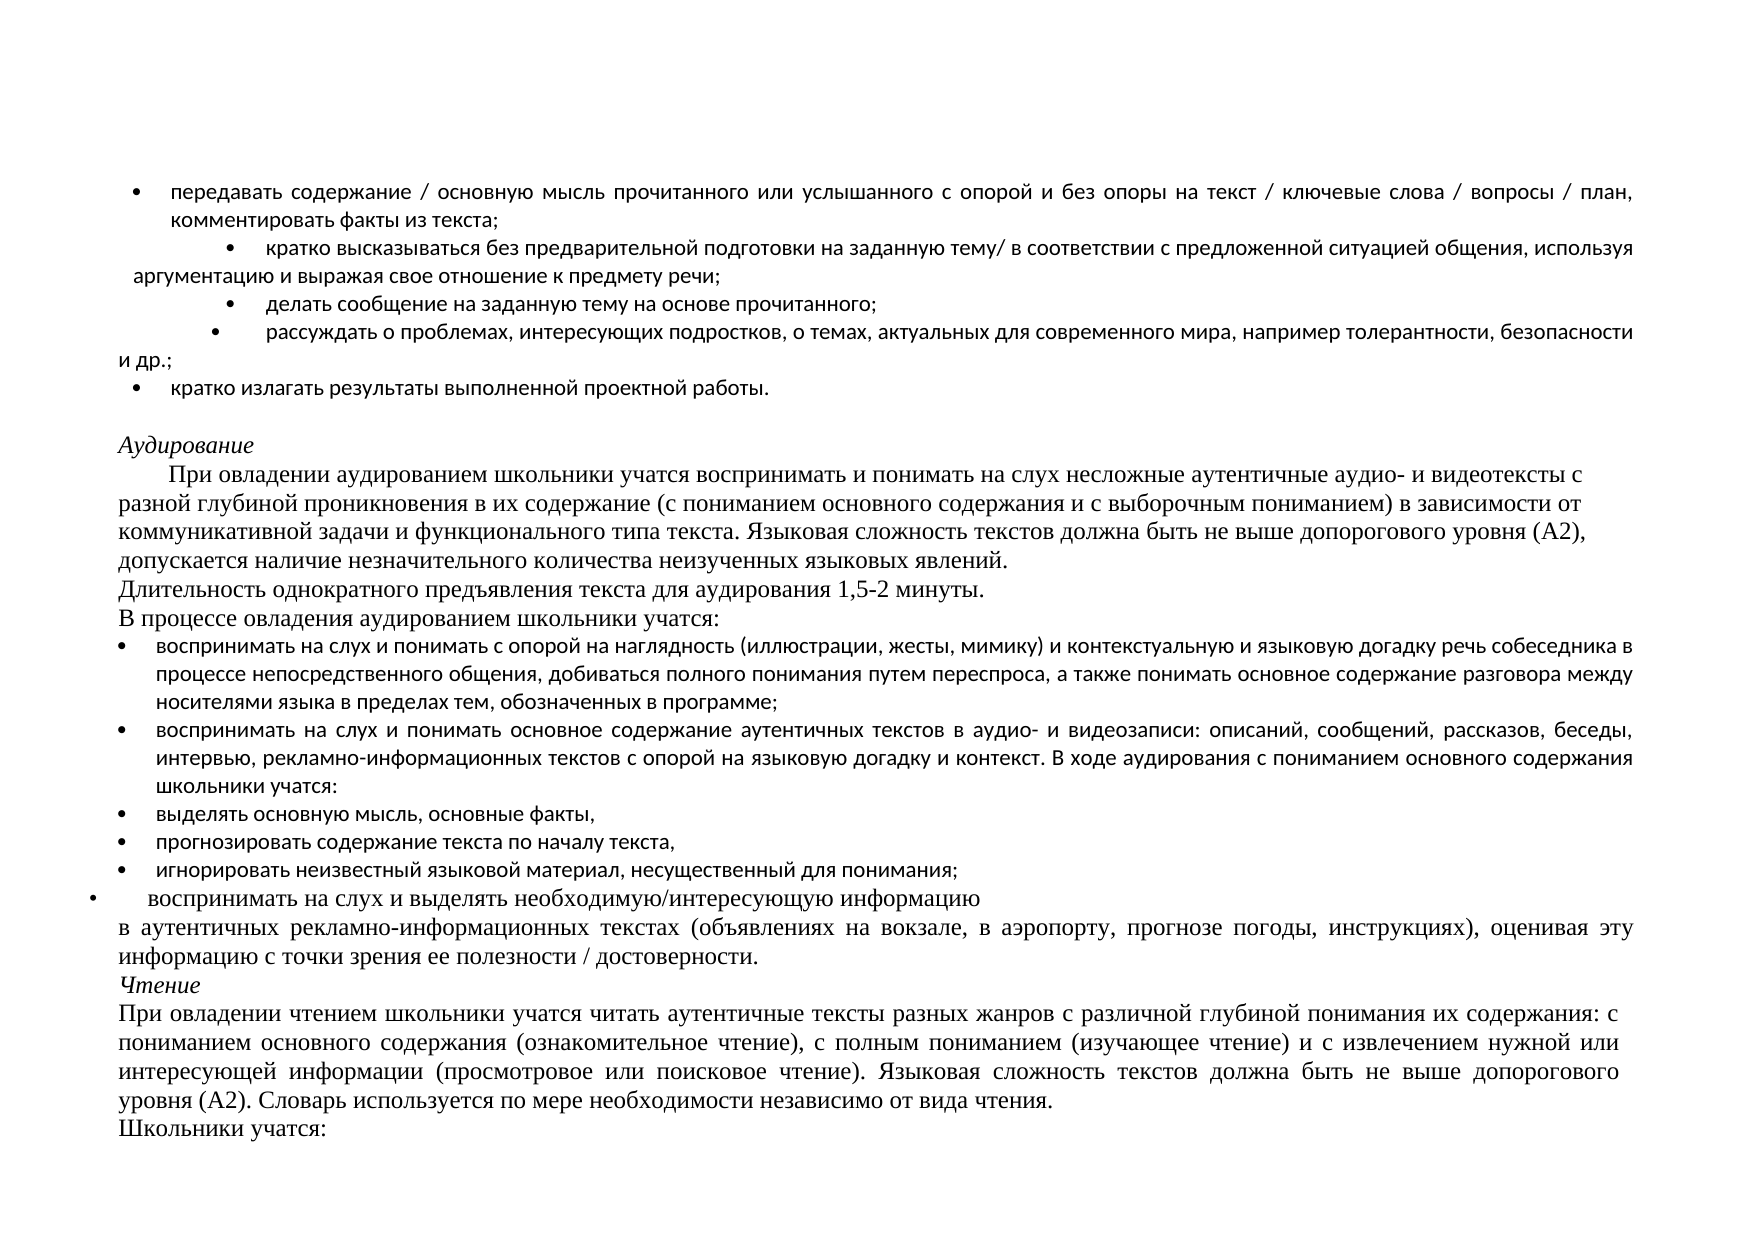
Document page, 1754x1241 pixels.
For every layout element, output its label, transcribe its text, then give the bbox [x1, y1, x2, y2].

text В процессе овладения аудированием школьники учатся: [118, 603, 1636, 631]
list кратко высказываться без предварительной подготовки на заданную тему/ в соответствии с предложенной ситуацией общения, используя аргументацию и выражая свое отношение к предмету речи; [133, 233, 1636, 289]
text Длительность однократного предъявления текста для аудирования 1,5-2 минуты. [118, 574, 1636, 603]
list выделять основную мысль, основные факты, [118, 799, 1636, 827]
list кратко излагать результаты выполненной проектной работы. [133, 373, 1636, 401]
text При овладении аудированием школьники учатся воспринимать и понимать на слух несложные аутентичные аудио- и видеотексты с разной глубиной проникновения в их содержание (с пониманием основного содержания и с выборочным пониманием) в зависимости от коммуникативной задачи и функционального типа текста. Языковая сложность текстов должна быть не выше допорогового уровня (А2), допускается наличие незначительного количества неизученных языковых явлений. [118, 459, 1636, 574]
text Школьники учатся: [118, 1113, 1636, 1142]
list рассуждать о проблемах, интересующих подростков, о темах, актуальных для современного мира, например толерантности, безопасности и др.; [118, 317, 1636, 373]
list игнорировать неизвестный языковой материал, несущественный для понимания; [118, 856, 1636, 883]
list прогнозировать содержание текста по началу текста, [118, 827, 1636, 856]
list передавать содержание / основную мысль прочитанного или услышанного с опорой и без опоры на текст / ключевые слова / вопросы / план, комментировать факты из текста; [133, 177, 1636, 233]
text При овладении чтением школьники учатся читать аутентичные тексты разных жанров с различной глубиной понимания их содержания: с пониманием основного содержания (ознакомительное чтение), с полным пониманием (изучающее чтение) и с извлечением нужной или интересующей информации (просмотровое или поисковое чтение). Языковая сложность текстов должна быть не выше допорогового уровня (А2). Словарь используется по мере необходимости независимо от вида чтения. [118, 998, 1621, 1113]
list воспринимать на слух и понимать с опорой на наглядность (иллюстрации, жесты, мимику) и контекстуальную и языковую догадку речь собеседника в процессе непосредственного общения, добиваться полного понимания путем переспроса, а также понимать основное содержание разговора между носителями языка в пределах тем, обозначенных в программе; [118, 631, 1636, 715]
list делать сообщение на заданную тему на основе прочитанного; [133, 289, 1636, 317]
list воспринимать на слух и понимать основное содержание аутентичных текстов в аудио- и видеозаписи: описаний, сообщений, рассказов, беседы, интервью, рекламно-информационных текстов с опорой на языковую догадку и контекст. В ходе аудирования с пониманием основного содержания школьники учатся: [118, 715, 1636, 799]
text Чтение [118, 970, 1636, 998]
text Аудирование [118, 430, 1636, 459]
text в аутентичных рекламно-информационных текстах (объявлениях на вокзале, в аэропорту, прогнозе погоды, инструкциях), оценивая эту информацию с точки зрения ее полезности / достоверности. [118, 912, 1636, 970]
text • воспринимать на слух и выделять необходимую/интересующую информацию [88, 883, 1636, 912]
